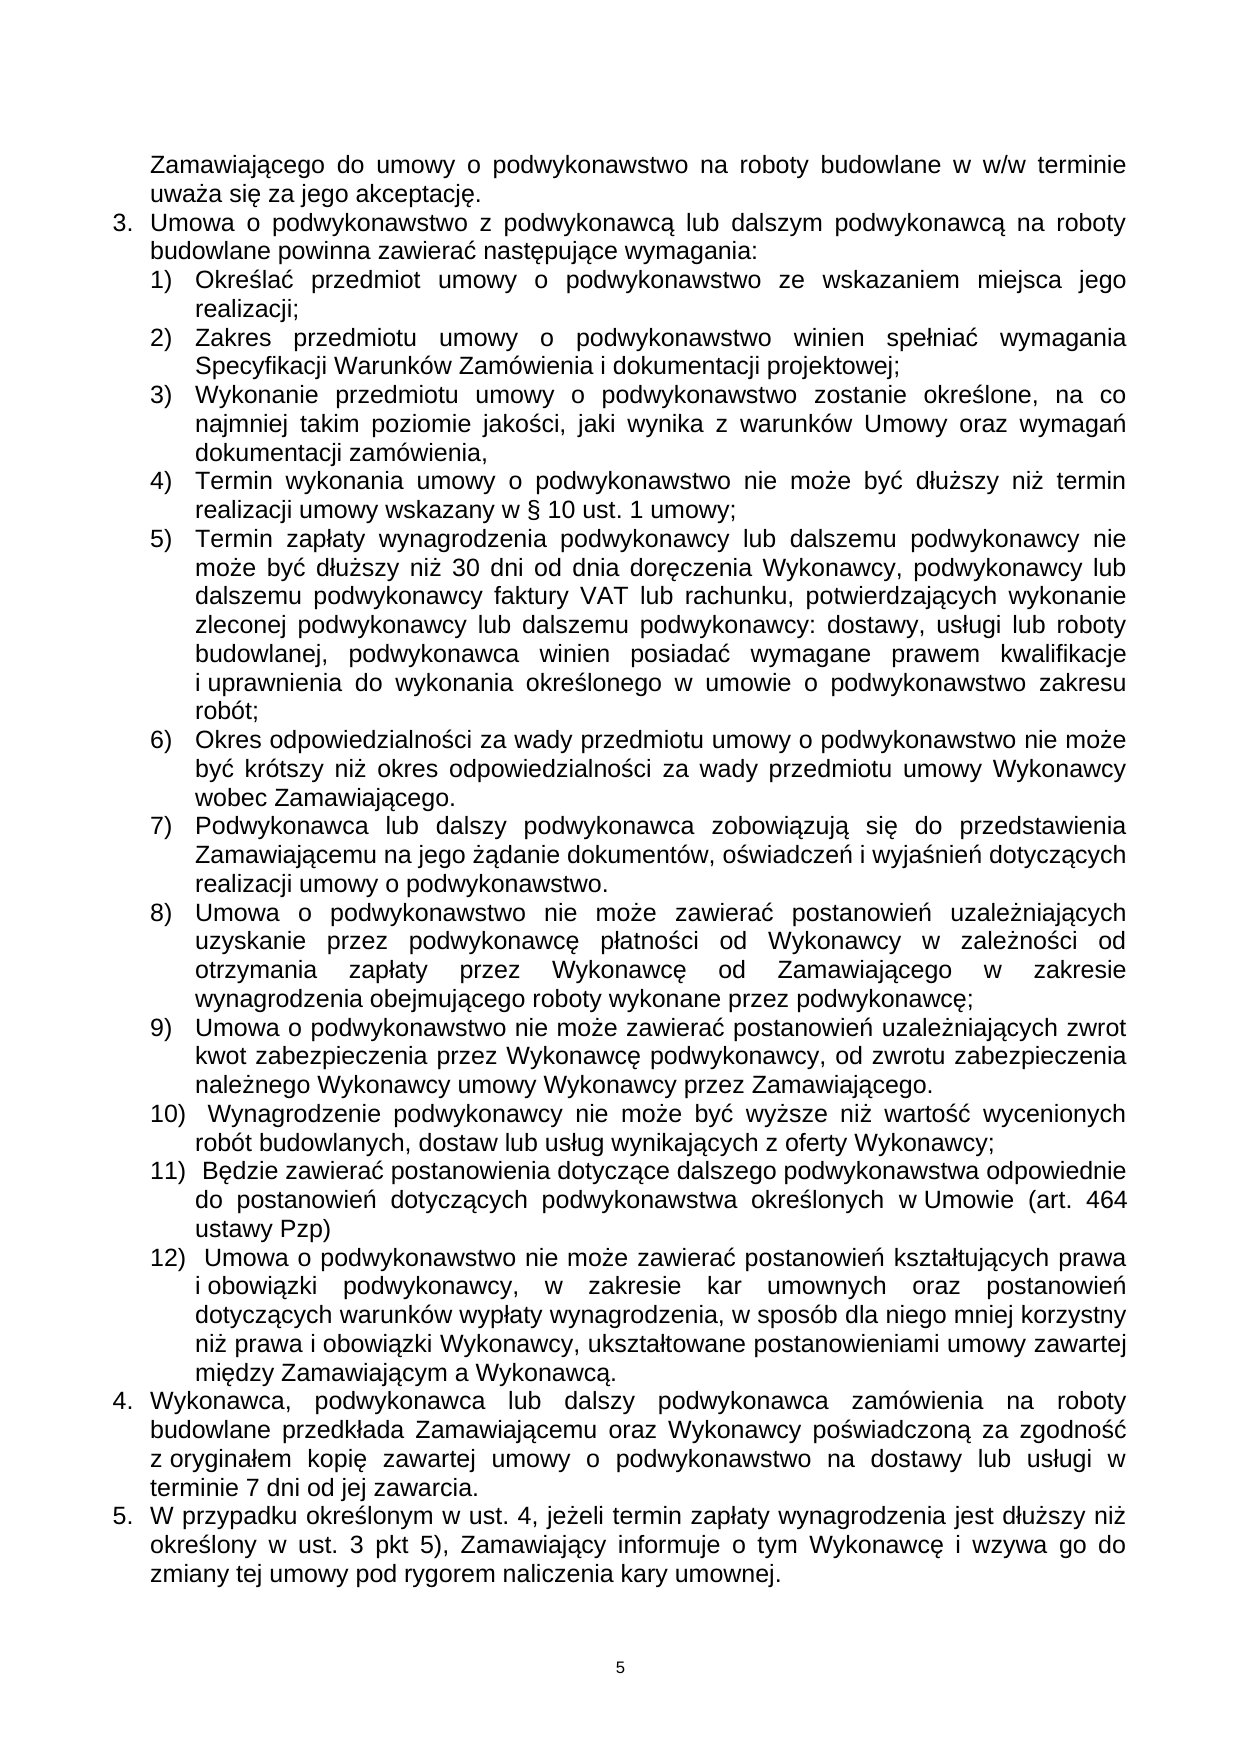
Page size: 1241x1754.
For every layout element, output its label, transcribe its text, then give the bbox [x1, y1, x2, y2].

list Umowa o podwykonawstwo nie może zawierać postanowień uzależniających uzyskanie przez podwykonawcę płatności od Wykonawcy w zależności od otrzymania zapłaty przez Wykonawcę od Zamawiającego w zakresie wynagrodzenia obejmującego roboty wykonane przez podwykonawcę; [150, 897, 1128, 1012]
list Wykonawca, podwykonawca lub dalszy podwykonawca zamówienia na roboty budowlane przedkłada Zamawiającemu oraz Wykonawcy poświadczoną za zgodność z oryginałem kopię zawartej umowy o podwykonawstwo na dostawy lub usługi w terminie 7 dni od jej zawarcia. [112, 1386, 1128, 1501]
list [112, 150, 1128, 207]
list Będzie zawierać postanowienia dotyczące dalszego podwykonawstwa odpowiednie do postanowień dotyczących podwykonawstwa określonych w Umowie (art. 464 ustawy Pzp) [150, 1156, 1128, 1242]
list Umowa o podwykonawstwo nie może zawierać postanowień uzależniających zwrot kwot zabezpieczenia przez Wykonawcę podwykonawcy, od zwrotu zabezpieczenia należnego Wykonawcy umowy Wykonawcy przez Zamawiającego. [150, 1012, 1128, 1099]
list Wykonanie przedmiotu umowy o podwykonawstwo zostanie określone, na co najmniej takim poziomie jakości, jaki wynika z warunków Umowy oraz wymagań dokumentacji zamówienia, [150, 380, 1128, 466]
list Termin zapłaty wynagrodzenia podwykonawcy lub dalszemu podwykonawcy nie może być dłuższy niż 30 dni od dnia doręczenia Wykonawcy, podwykonawcy lub dalszemu podwykonawcy faktury VAT lub rachunku, potwierdzających wykonanie zleconej podwykonawcy lub dalszemu podwykonawcy: dostawy, usługi lub roboty budowlanej, podwykonawca winien posiadać wymagane prawem kwalifikacje i uprawnienia do wykonania określonego w umowie o podwykonawstwo zakresu robót; [150, 524, 1128, 725]
list W przypadku określonym w ust. 4, jeżeli termin zapłaty wynagrodzenia jest dłuższy niż określony w ust. 3 pkt 5), Zamawiający informuje o tym Wykonawcę i wzywa go do zmiany tej umowy pod rygorem naliczenia kary umownej. [112, 1501, 1128, 1587]
list Wynagrodzenie podwykonawcy nie może być wyższe niż wartość wycenionych robót budowlanych, dostaw lub usług wynikających z oferty Wykonawcy; [150, 1099, 1128, 1156]
list Termin wykonania umowy o podwykonawstwo nie może być dłuższy niż termin realizacji umowy wskazany w § 10 ust. 1 umowy; [150, 466, 1128, 524]
list Podwykonawca lub dalszy podwykonawca zobowiązują się do przedstawienia Zamawiającemu na jego żądanie dokumentów, oświadczeń i wyjaśnień dotyczących realizacji umowy o podwykonawstwo. [150, 811, 1128, 897]
list Umowa o podwykonawstwo z podwykonawcą lub dalszym podwykonawcą na roboty budowlane powinna zawierać następujące wymagania: [112, 207, 1128, 265]
list Okres odpowiedzialności za wady przedmiotu umowy o podwykonawstwo nie może być krótszy niż okres odpowiedzialności za wady przedmiotu umowy Wykonawcy wobec Zamawiającego. [150, 725, 1128, 811]
list Określać przedmiot umowy o podwykonawstwo ze wskazaniem miejsca jego realizacji; [150, 265, 1128, 322]
list Zakres przedmiotu umowy o podwykonawstwo winien spełniać wymagania Specyfikacji Warunków Zamówienia i dokumentacji projektowej; [150, 322, 1128, 380]
list Umowa o podwykonawstwo nie może zawierać postanowień kształtujących prawa i obowiązki podwykonawcy, w zakresie kar umownych oraz postanowień dotyczących warunków wypłaty wynagrodzenia, w sposób dla niego mniej korzystny niż prawa i obowiązki Wykonawcy, ukształtowane postanowieniami umowy zawartej między Zamawiającym a Wykonawcą. [150, 1242, 1128, 1386]
